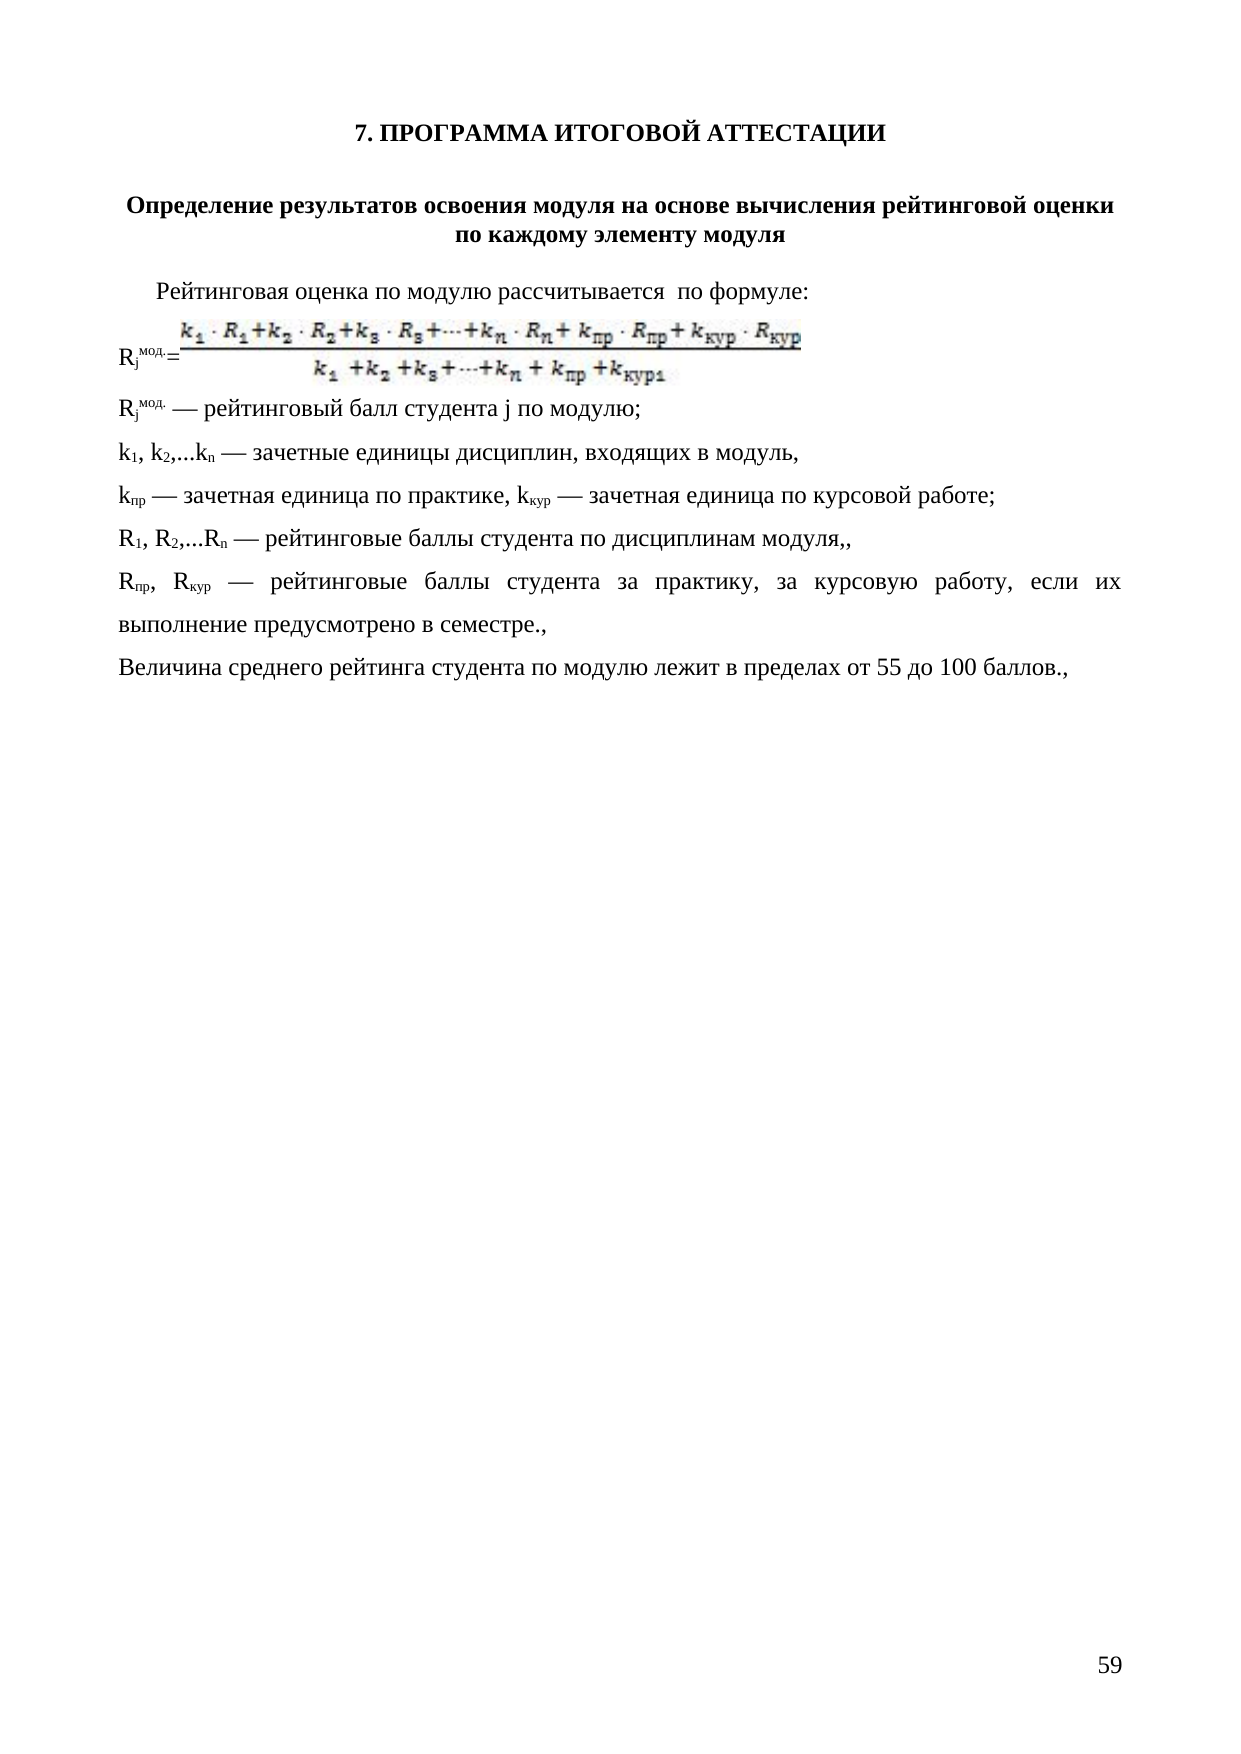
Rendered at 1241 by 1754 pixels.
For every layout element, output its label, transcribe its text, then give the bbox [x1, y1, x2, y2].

text Rпр, Rкур — рейтинговые баллы студента за практику, за курсовую работу, если их выполнение предусмотрено в семестре., [118, 566, 1122, 638]
text Определение результатов освоения модуля на основе вычисления рейтинговой оценки по каждому элементу модуля [118, 190, 1122, 247]
text Величина среднего рейтинга студента по модулю лежит в пределах от 55 до 100 баллов., [118, 652, 1122, 681]
picture [180, 319, 801, 388]
subtitle 7. ПРОГРАММА ИТОГОВОЙ АТТЕСТАЦИИ [118, 118, 1122, 147]
text kпр — зачетная единица по практике, kкур — зачетная единица по курсовой работе; [118, 480, 1122, 508]
text R1, R2,...Rn — рейтинговые баллы студента по дисциплинам модуля,, [118, 523, 1122, 552]
text Rjмод. — рейтинговый балл студента j по модулю; [118, 393, 1122, 422]
text k1, k2,...kn — зачетные единицы дисциплин, входящих в модуль, [118, 437, 1122, 465]
text Рейтинговая оценка по модулю рассчитывается по формуле: [118, 276, 1122, 305]
